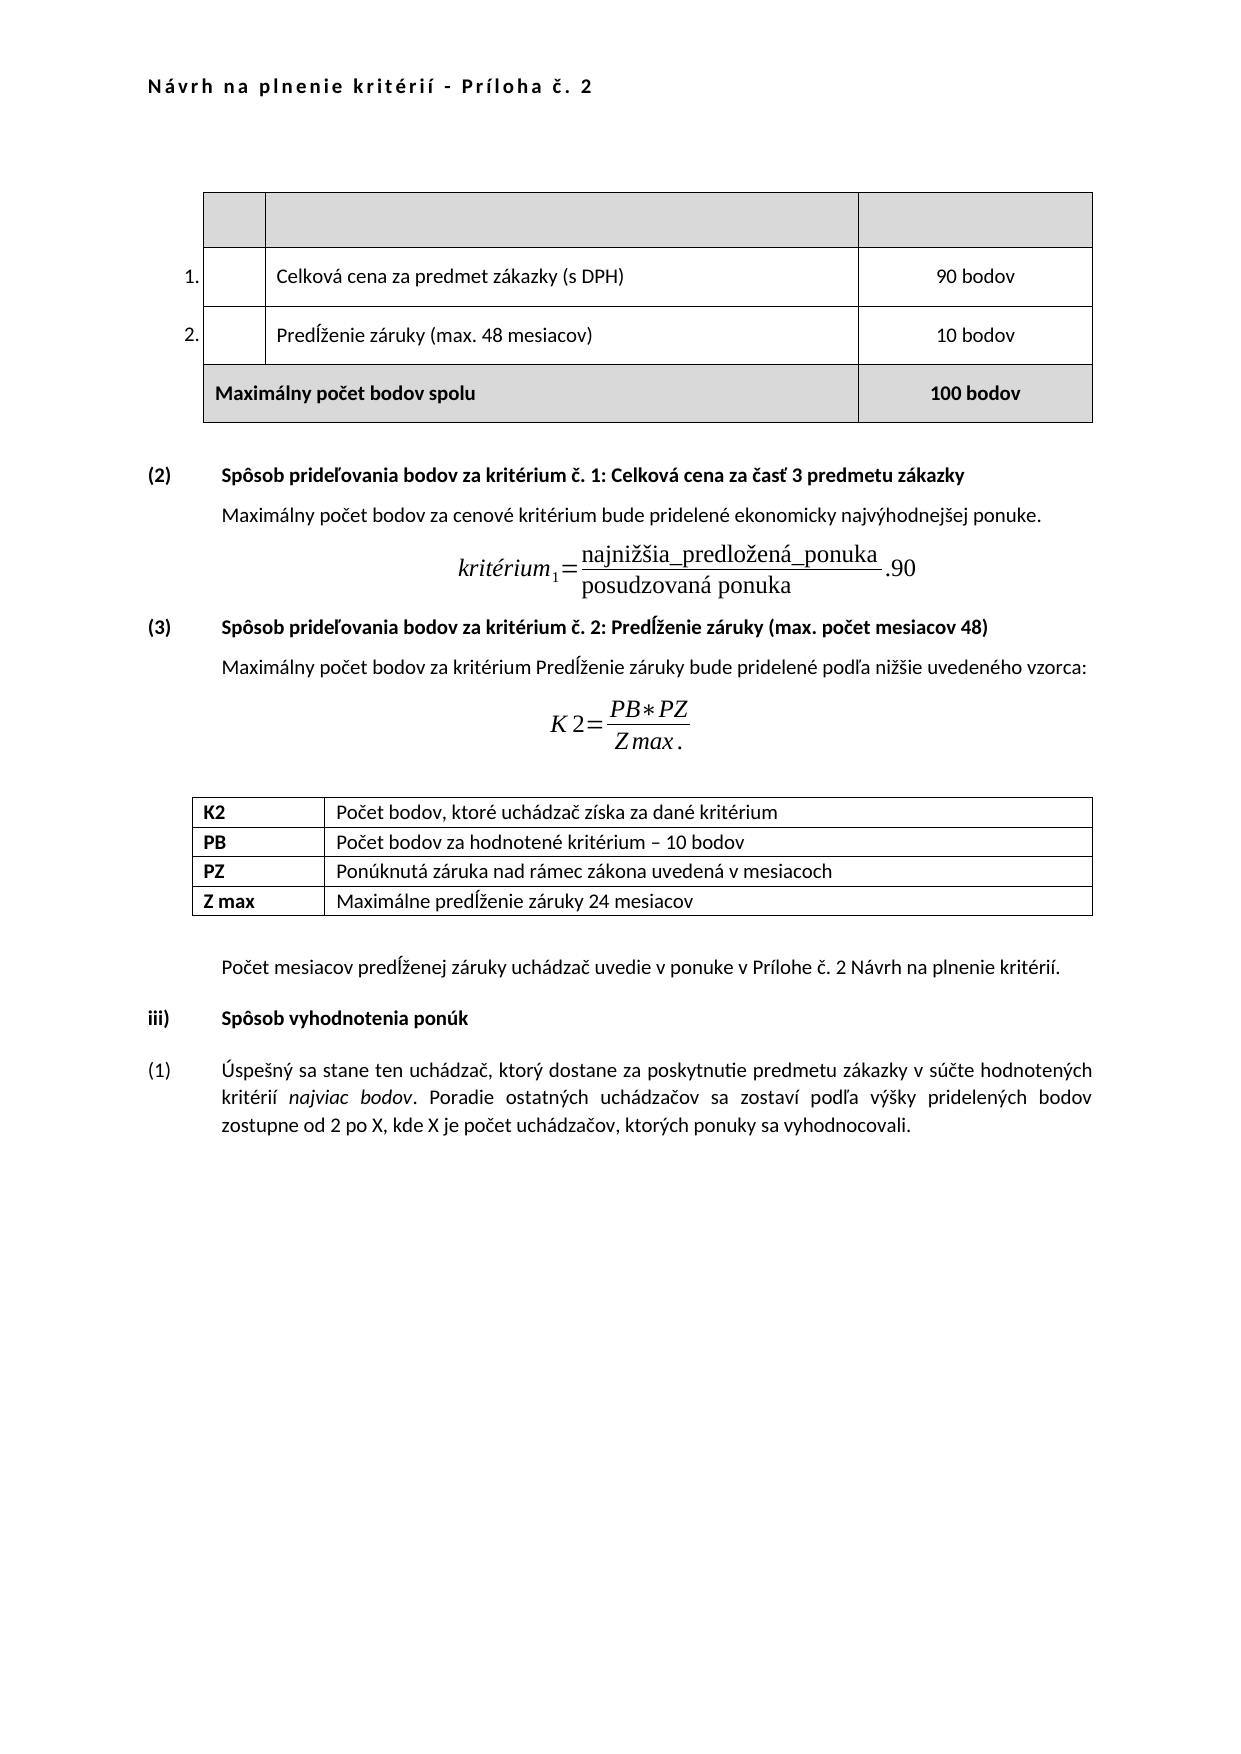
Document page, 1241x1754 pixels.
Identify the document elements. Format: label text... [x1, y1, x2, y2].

table_cell PZ [193, 857, 324, 886]
table_cell Maximálne predĺženie záruky 24 mesiacov [325, 887, 1092, 915]
table_header Váha (body) [859, 193, 1092, 247]
table_cell [204, 307, 265, 364]
table_cell Maximálny počet bodov spolu [204, 365, 858, 422]
list Spôsob vyhodnotenia ponúk [148, 1005, 1093, 1030]
table_header P.č. [204, 193, 265, 247]
list Spôsob prideľovania bodov za kritérium č. 1: Celková cena za časť 3 predmetu zákazky [148, 463, 1093, 488]
table_header K2 [193, 798, 324, 827]
list Spôsob prideľovania bodov za kritérium č. 2: Predĺženie záruky (max. počet mesiacov 48) [148, 614, 1093, 639]
table_cell PB [193, 828, 324, 856]
table_header Názov [266, 193, 858, 247]
table_cell Počet bodov za hodnotené kritérium – 10 bodov [325, 828, 1092, 856]
text Maximálny počet bodov za cenové kritérium bude pridelené ekonomicky najvýhodnejšej ponuke. [221, 503, 1093, 528]
text Počet mesiacov predĺženej záruky uchádzač uvedie v ponuke v Prílohe č. 2 Návrh na plnenie kritérií. [148, 954, 1093, 980]
table_cell 10 bodov [859, 307, 1092, 364]
table_cell 90 bodov [859, 248, 1092, 306]
list Úspešný sa stane ten uchádzač, ktorý dostane za poskytnutie predmetu zákazky v súčte hodnotených kritérií najviac bodov. Poradie ostatných uchádzačov sa zostaví podľa výšky pridelených bodov zostupne od 2 po X, kde X je počet uchádzačov, ktorých ponuky sa vyhodnocovali. [148, 1057, 1093, 1137]
table_cell Celková cena za predmet zákazky (s DPH) [266, 248, 858, 306]
table_cell Ponúknutá záruka nad rámec zákona uvedená v mesiacoch [325, 857, 1092, 886]
table_cell Predĺženie záruky (max. 48 mesiacov) [266, 307, 858, 364]
table_cell 100 bodov [859, 365, 1092, 422]
table_cell Z max [193, 887, 324, 915]
table_cell [204, 248, 265, 306]
text Maximálny počet bodov za kritérium Predĺženie záruky bude pridelené podľa nižšie uvedeného vzorca: [221, 654, 1093, 679]
table_header Počet bodov, ktoré uchádzač získa za dané kritérium [325, 798, 1092, 827]
